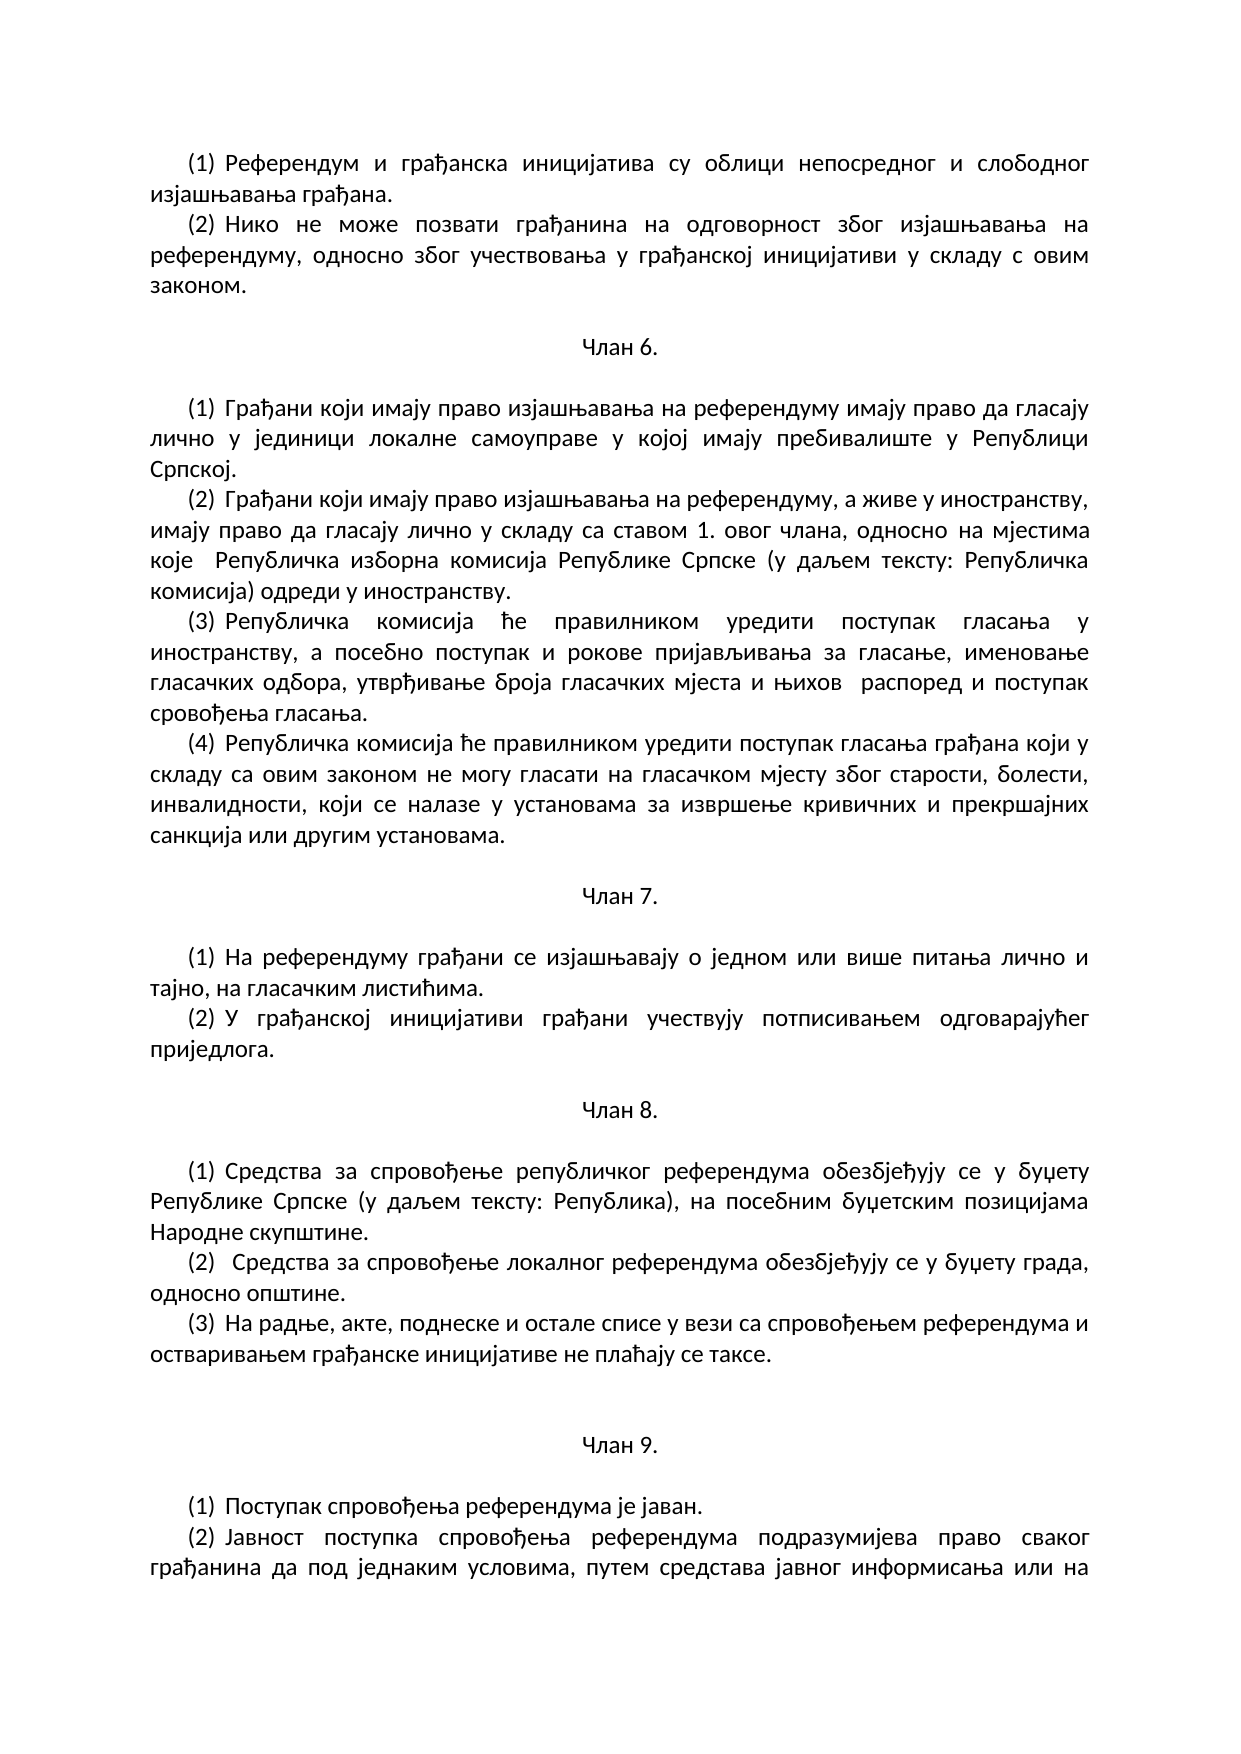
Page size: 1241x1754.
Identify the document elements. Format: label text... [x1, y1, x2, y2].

list Поступак спровођења референдума је јаван. [187, 1491, 1090, 1521]
list На референдуму грађани се изјашњавају о једном или више питања лично и тајно, на гласачким листићима. [150, 941, 1090, 1002]
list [150, 1521, 1090, 1582]
text Члан 9. [150, 1429, 1090, 1460]
list Нико не може позвати грађанина на одговорност због изјашњавања на референдуму, односно због учествовања у грађанској иницијативи у складу с овим законом. [150, 209, 1090, 300]
list Грађани који имају право изјашњавања на референдуму имају право да гласају лично у јединици локалне самоуправе у којој имају пребивалиште у Републици Српској. [150, 392, 1090, 483]
text Члан 6. [150, 331, 1090, 361]
list Републичка комисија ће правилником уредити поступак гласања у иностранству, а посебно поступак и рокове пријављивања за гласање, именовање гласачких одбора, утврђивање броја гласачких мјеста и њихов распоред и поступак сровођења гласања. [150, 605, 1090, 727]
list Републичка комисија ће правилником уредити поступак гласања грађана који у складу са овим законом не могу гласати на гласачком мјесту због старости, болести, инвалидности, који се налазе у установама за извршење кривичних и прекршајних санкција или другим установама. [150, 727, 1090, 849]
list Референдум и грађанска иницијатива су облици непосредног и слободног изјашњавања грађана. [150, 148, 1090, 209]
list Средства за спровођење републичког референдума обезбјеђују се у буџету Републике Српске (у даљем тексту: Република), на посебним буџетским позицијама Народне скупштине. [150, 1155, 1090, 1246]
list Грађани који имају право изјашњавања на референдуму, а живе у иностранству, имају право да гласају лично у складу са ставом 1. овог члана, односно на мјестима које Републичка изборна комисија Републике Српске (у даљем тексту: Републичка комисија) одреди у иностранству. [150, 483, 1090, 605]
list У грађанској иницијативи грађани учествују потписивањем одговарајућег приједлога. [150, 1002, 1090, 1063]
list Средства за спровођење локалног референдума обезбјеђују се у буџету града, односно општине. [150, 1246, 1090, 1307]
list На радње, акте, поднеске и остале списе у вези са спровођењем референдума и остваривањем грађанске иницијативе не плаћају се таксе. [150, 1307, 1090, 1368]
text Члан 7. [150, 880, 1090, 911]
text Члан 8. [150, 1094, 1090, 1124]
